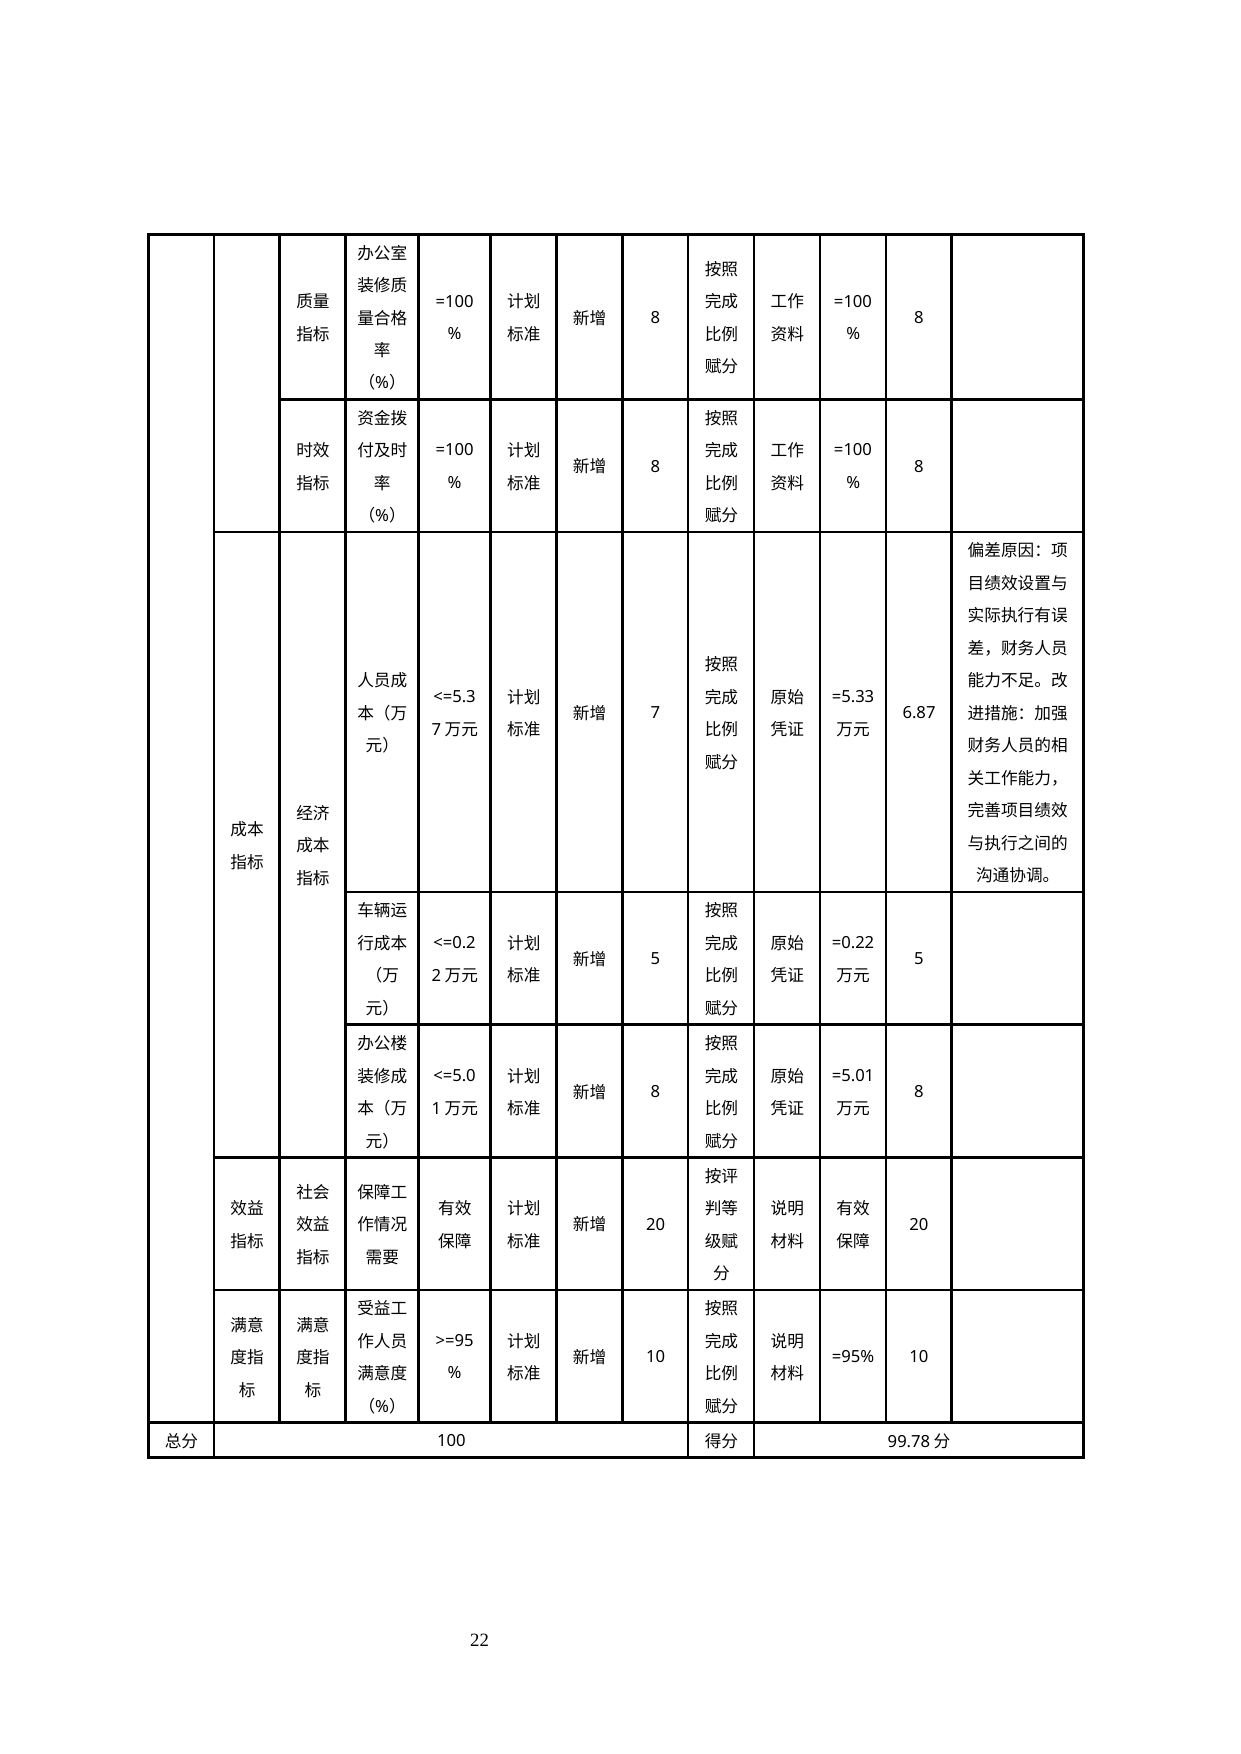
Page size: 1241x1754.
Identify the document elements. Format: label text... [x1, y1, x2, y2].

table_cell [953, 893, 1082, 1023]
table_cell 质量指标 [281, 236, 344, 398]
table_cell 车辆运行成本（万元） [347, 893, 417, 1023]
table_cell [953, 1159, 1082, 1288]
table_cell =100% [821, 236, 885, 398]
table_cell 资金拨付及时率（%） [347, 401, 417, 531]
table_cell 说明材料 [755, 1159, 819, 1288]
table_cell <=0.22万元 [420, 893, 489, 1023]
table_cell 有效保障 [420, 1159, 489, 1288]
table_cell 满意度指标 [215, 1291, 278, 1421]
table_cell 按照完成比例赋分 [689, 1026, 753, 1156]
table_cell 说明材料 [755, 1291, 819, 1421]
table_cell 原始凭证 [755, 533, 819, 891]
table_cell 5 [624, 893, 687, 1023]
table_cell 计划标准 [492, 1291, 555, 1421]
table_cell 8 [624, 401, 687, 531]
table_cell 100 [215, 1424, 687, 1456]
table_cell 7 [624, 533, 687, 891]
table_cell 按照完成比例赋分 [689, 533, 753, 891]
table_cell 成本指标 [215, 533, 278, 1156]
table_cell [953, 1291, 1082, 1421]
table_cell 计划标准 [492, 893, 555, 1023]
table_cell 人员成本（万元） [347, 533, 417, 891]
table_cell 新增 [558, 401, 621, 531]
table_cell 新增 [558, 893, 621, 1023]
table_cell 新增 [558, 1159, 621, 1288]
table_cell 计划标准 [492, 401, 555, 531]
table_cell 按照完成比例赋分 [689, 893, 753, 1023]
table_cell [953, 1026, 1082, 1156]
table_cell 工作资料 [755, 401, 819, 531]
table_cell 计划标准 [492, 1026, 555, 1156]
table_cell 计划标准 [492, 533, 555, 891]
table_cell 20 [887, 1159, 950, 1288]
table_cell 新增 [558, 236, 621, 398]
table_cell 办公室装修质量合格率（%） [347, 236, 417, 398]
table_cell 计划标准 [492, 1159, 555, 1288]
table_cell 时效指标 [281, 401, 344, 531]
table_cell 新增 [558, 1026, 621, 1156]
table_cell 受益工作人员满意度（%） [347, 1291, 417, 1421]
table_cell 10 [624, 1291, 687, 1421]
table_cell 经济成本指标 [281, 533, 344, 1156]
table_cell 8 [624, 1026, 687, 1156]
table_cell 10 [887, 1291, 950, 1421]
table_cell 满意度指标 [281, 1291, 344, 1421]
table_cell 得分 [689, 1424, 753, 1456]
table_cell 按评判等级赋分 [689, 1159, 753, 1288]
table_cell 有效保障 [821, 1159, 885, 1288]
table_cell 新增 [558, 533, 621, 891]
table_cell =100% [420, 401, 489, 531]
table_cell <=5.37万元 [420, 533, 489, 891]
table_cell 按照完成比例赋分 [689, 236, 753, 398]
table_cell =5.33万元 [821, 533, 885, 891]
table_cell <=5.01万元 [420, 1026, 489, 1156]
table_cell =0.22万元 [821, 893, 885, 1023]
table_cell 偏差原因：项目绩效设置与实际执行有误差，财务人员能力不足。改进措施：加强财务人员的相关工作能力，完善项目绩效与执行之间的沟通协调。 [953, 533, 1082, 891]
table_cell 原始凭证 [755, 1026, 819, 1156]
table_cell 效益指标 [215, 1159, 278, 1288]
table_cell 社会效益指标 [281, 1159, 344, 1288]
table_cell 8 [887, 1026, 950, 1156]
table_cell =5.01万元 [821, 1026, 885, 1156]
table_cell 5 [887, 893, 950, 1023]
table_cell =100% [821, 401, 885, 531]
table_cell 总分 [150, 1424, 213, 1456]
table_cell 办公楼装修成本（万元） [347, 1026, 417, 1156]
table_cell 工作资料 [755, 236, 819, 398]
table_cell 8 [887, 401, 950, 531]
table_cell >=95% [420, 1291, 489, 1421]
table_cell 8 [887, 236, 950, 398]
table_cell [953, 236, 1082, 398]
table_cell 按照完成比例赋分 [689, 401, 753, 531]
table_cell [953, 401, 1082, 531]
table_cell 8 [624, 236, 687, 398]
table_cell 新增 [558, 1291, 621, 1421]
table_cell 99.78分 [755, 1424, 1082, 1456]
table_cell 按照完成比例赋分 [689, 1291, 753, 1421]
table_cell 原始凭证 [755, 893, 819, 1023]
table_cell =100% [420, 236, 489, 398]
table_cell 20 [624, 1159, 687, 1288]
table_cell 计划标准 [492, 236, 555, 398]
table_cell 6.87 [887, 533, 950, 891]
table_cell =95% [821, 1291, 885, 1421]
table_cell 保障工作情况需要 [347, 1159, 417, 1288]
